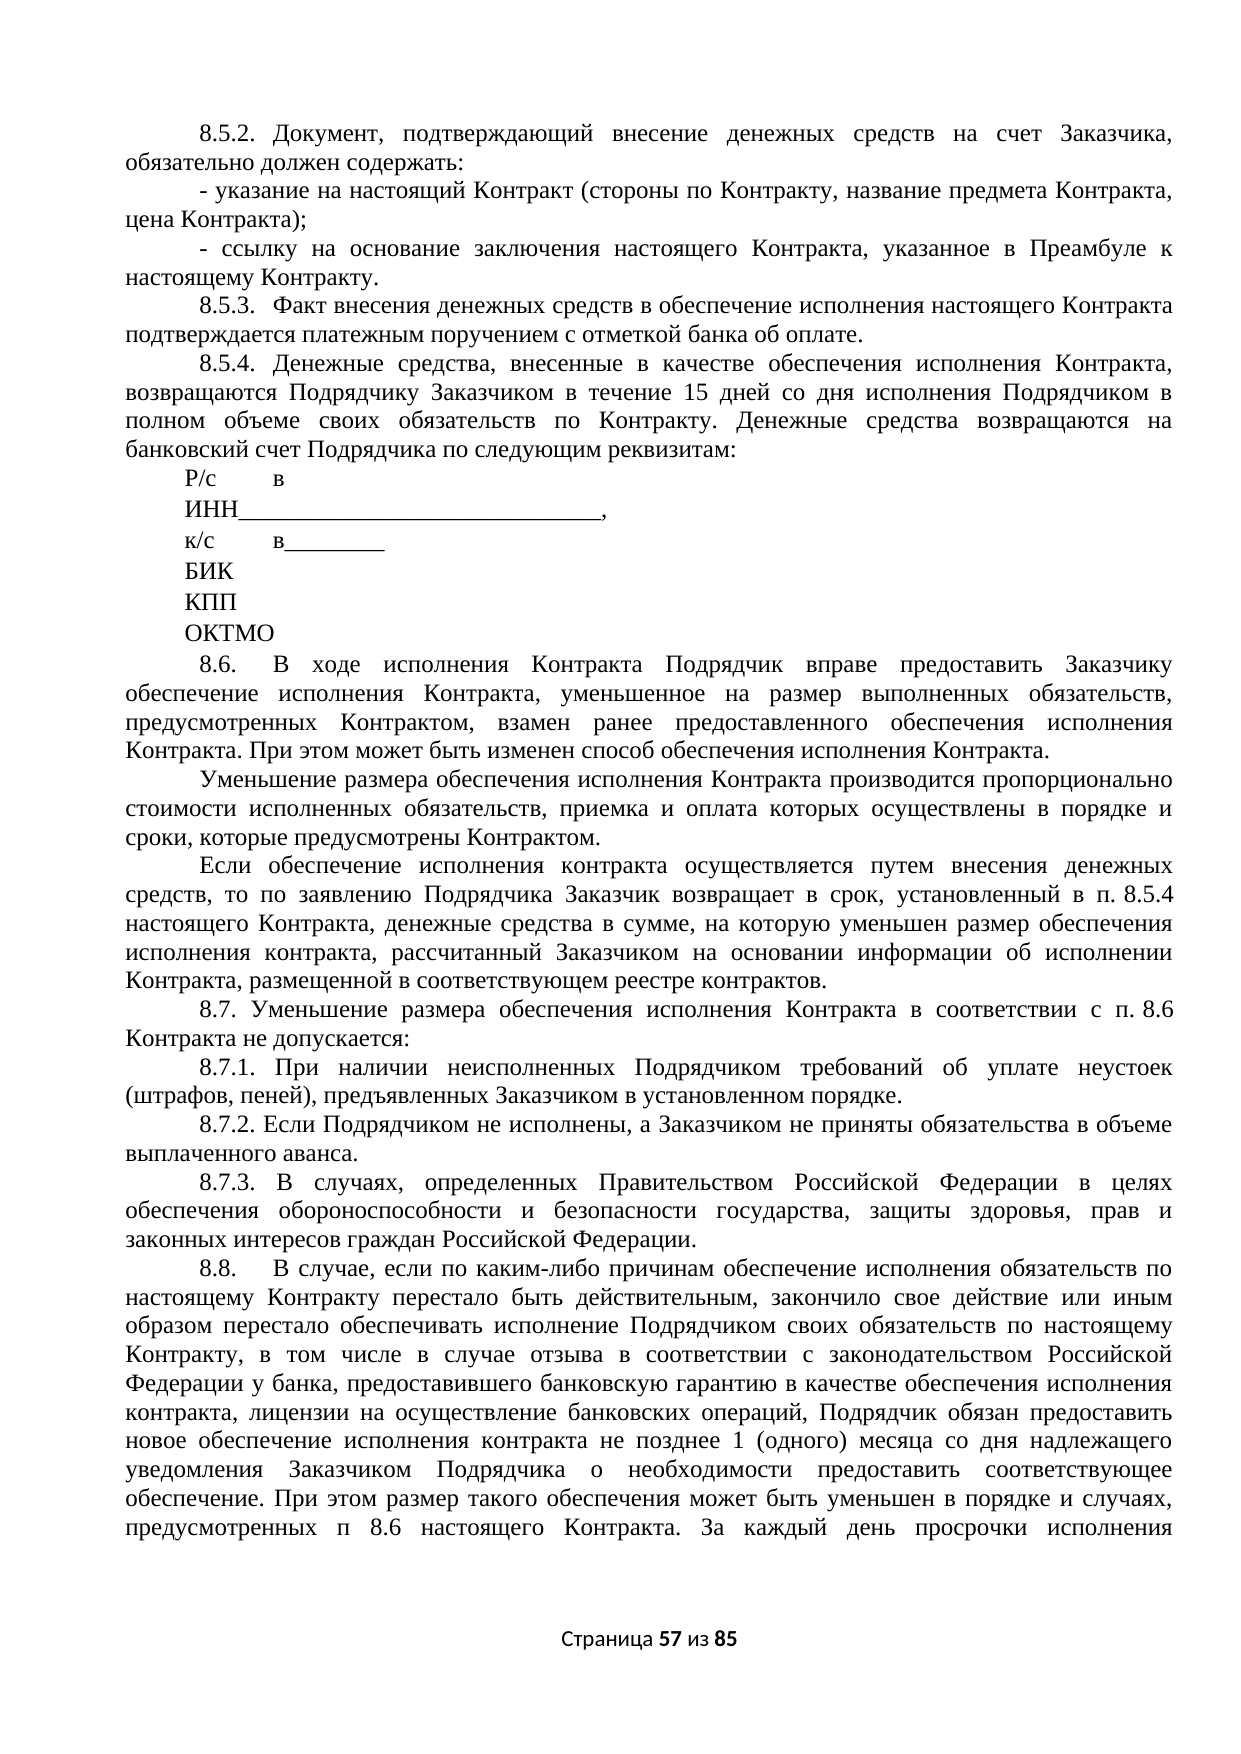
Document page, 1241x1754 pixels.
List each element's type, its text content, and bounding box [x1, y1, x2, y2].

text 8.5.4. Денежные средства, внесенные в качестве обеспечения исполнения Контракта, возвращаются Подрядчику Заказчиком в течение 15 дней со дня исполнения Подрядчиком в полном объеме своих обязательств по Контракту. Денежные средства возвращаются на банковский счет Подрядчика по следующим реквизитам: [125, 348, 1173, 463]
text 8.7.1. При наличии неисполненных Подрядчиком требований об уплате неустоек (штрафов, пеней), предъявленных Заказчиком в установленном порядке. [125, 1052, 1173, 1109]
text ИНН_____________________________, [125, 494, 1173, 523]
text Р/с в [125, 463, 1173, 492]
text 8.7.2. Если Подрядчиком не исполнены, а Заказчиком не приняты обязательства в объеме выплаченного аванса. [125, 1109, 1173, 1167]
text 8.5.3. Факт внесения денежных средств в обеспечение исполнения настоящего Контракта подтверждается платежным поручением с отметкой банка об оплате. [125, 291, 1173, 348]
text к/с в________ [125, 525, 1173, 554]
text 8.5.2. Документ, подтверждающий внесение денежных средств на счет Заказчика, обязательно должен содержать: [125, 118, 1173, 176]
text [125, 1253, 1173, 1541]
text 8.7.3. В случаях, определенных Правительством Российской Федерации в целях обеспечения обороноспособности и безопасности государства, защиты здоровья, прав и законных интересов граждан Российской Федерации. [125, 1167, 1173, 1253]
text - ссылку на основание заключения настоящего Контракта, указанное в Преамбуле к настоящему Контракту. [125, 233, 1173, 291]
text КПП [125, 587, 1173, 616]
text Если обеспечение исполнения контракта осуществляется путем внесения денежных средств, то по заявлению Подрядчика Заказчик возвращает в срок, установленный в п. 8.5.4 настоящего Контракта, денежные средства в сумме, на которую уменьшен размер обеспечения исполнения контракта, рассчитанный Заказчиком на основании информации об исполнении Контракта, размещенной в соответствующем реестре контрактов. [125, 851, 1173, 994]
text 8.7. Уменьшение размера обеспечения исполнения Контракта в соответствии с п. 8.6 Контракта не допускается: [125, 994, 1173, 1052]
text ОКТМО [125, 618, 1173, 647]
text БИК [125, 556, 1173, 585]
text Уменьшение размера обеспечения исполнения Контракта производится пропорционально стоимости исполненных обязательств, приемка и оплата которых осуществлены в порядке и сроки, которые предусмотрены Контрактом. [125, 764, 1173, 851]
text - указание на настоящий Контракт (стороны по Контракту, название предмета Контракта, цена Контракта); [125, 176, 1173, 233]
text 8.6. В ходе исполнения Контракта Подрядчик вправе предоставить Заказчику обеспечение исполнения Контракта, уменьшенное на размер выполненных обязательств, предусмотренных Контрактом, взамен ранее предоставленного обеспечения исполнения Контракта. При этом может быть изменен способ обеспечения исполнения Контракта. [125, 649, 1173, 764]
